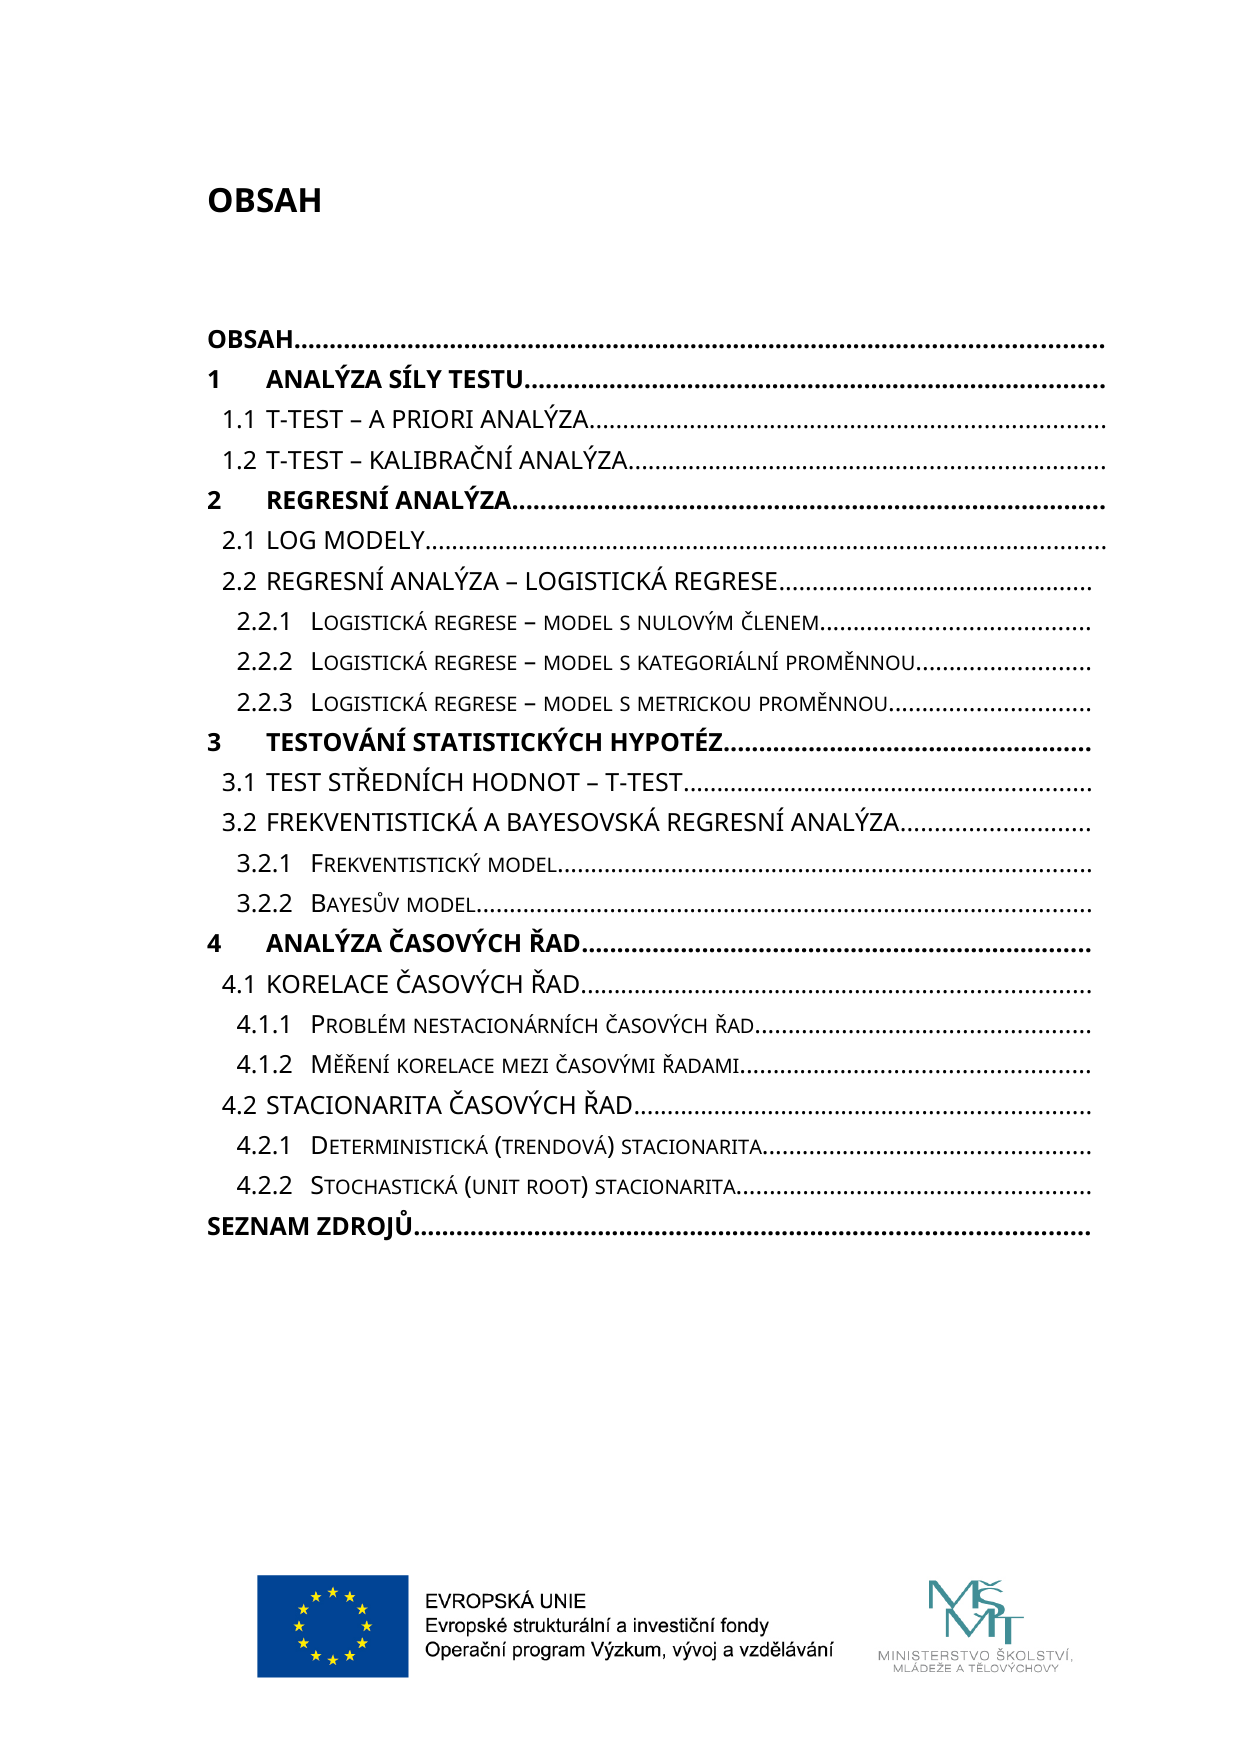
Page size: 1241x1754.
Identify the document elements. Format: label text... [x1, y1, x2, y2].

text 4.1.1 Problém nestacionárních časových řad 21 [236, 1007, 1063, 1041]
picture [206, 1524, 1123, 1728]
text 2.2.2 Logistická regrese – model s kategoriální proměnnou 11 [236, 644, 1063, 678]
text OBSAH 2 [207, 321, 1063, 355]
text 1.2 T-test – Kalibrační analýza 5 [222, 442, 1063, 476]
text 3 Testování statistických hypotéz 16 [207, 724, 1063, 758]
text 2.2.1 Logistická regrese – model s nulovým členem 10 [236, 603, 1063, 638]
text 2.1 Log modely 7 [222, 523, 1063, 557]
text 4.2.2 Stochastická (unit root) stacionarita 30 [236, 1168, 1063, 1202]
text 3.1 Test středních hodnot – t-test 16 [222, 765, 1063, 799]
text 3.2.2 Bayesův model 19 [236, 886, 1063, 920]
text 4.1 Korelace časových řad 21 [222, 966, 1063, 1000]
text 3.2 Frekventistická a Bayesovská regresní analýza 18 [222, 805, 1063, 839]
text 1 Analýza síly testu 3 [207, 362, 1063, 396]
text OBSAH [207, 177, 1122, 223]
text 4.1.2 Měření korelace mezi časovými řadami 26 [236, 1047, 1063, 1081]
text 4 analýza časových řad 21 [207, 926, 1063, 960]
text 2 Regresní ANALÝZA 7 [207, 483, 1063, 517]
text 3.2.1 Frekventistický model 19 [236, 845, 1063, 879]
text 4.2.1 Deterministická (trendová) stacionarita 29 [236, 1128, 1063, 1162]
text 2.2 Regresní analýza – Logistická regrese 10 [222, 563, 1063, 597]
text 1.1 T-test – A priori analýza 3 [222, 402, 1063, 436]
text 2.2.3 Logistická regrese – model s metrickou proměnnou 13 [236, 684, 1063, 718]
text 4.2 Stacionarita časových řad 27 [222, 1087, 1063, 1121]
text Seznam zdrojů 38 [207, 1208, 1063, 1242]
